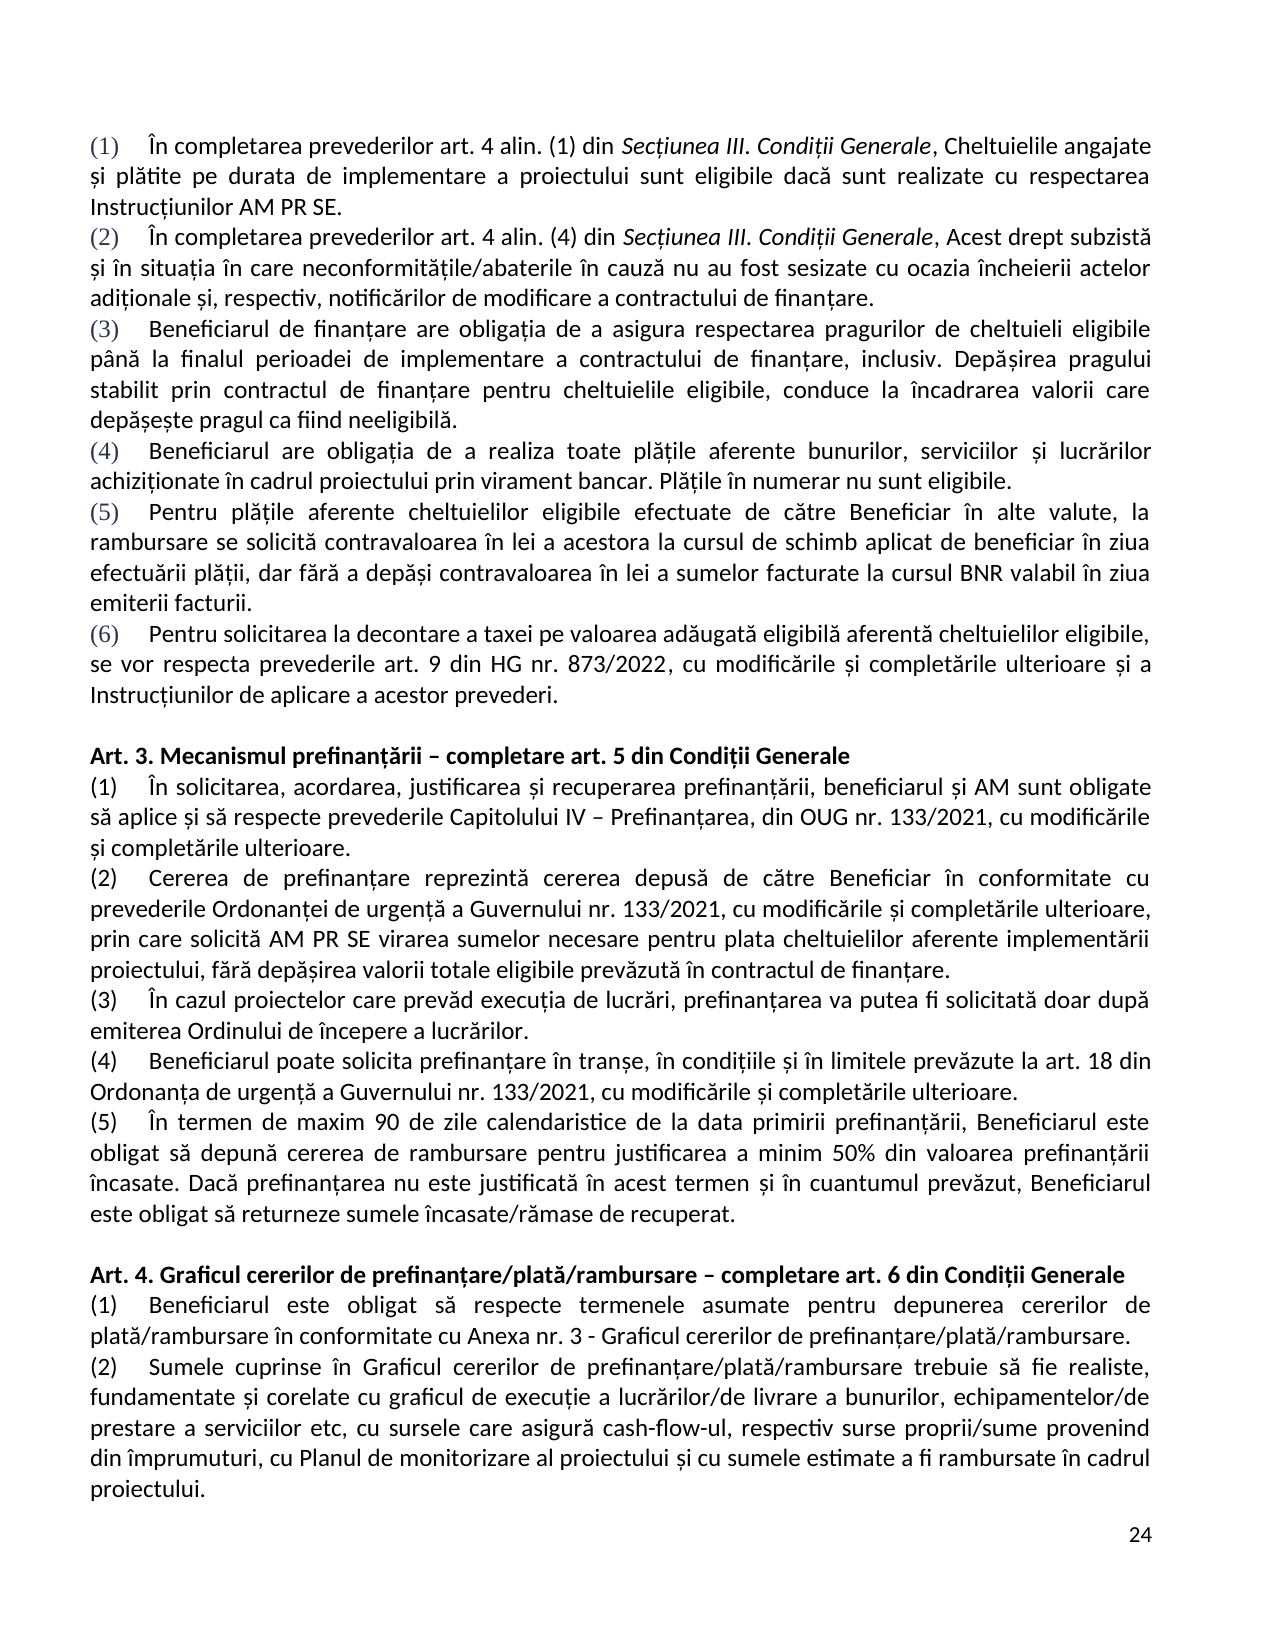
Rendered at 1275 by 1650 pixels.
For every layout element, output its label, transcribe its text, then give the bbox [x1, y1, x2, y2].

text (3) În cazul proiectelor care prevăd execuția de lucrări, prefinanțarea va putea fi solicitată doar după emiterea Ordinului de începere a lucrărilor. [90, 984, 1152, 1045]
text (2) Sumele cuprinse în Graficul cererilor de prefinanțare/plată/rambursare trebuie să fie realiste, fundamentate și corelate cu graficul de execuție a lucrărilor/de livrare a bunurilor, echipamentelor/de prestare a serviciilor etc, cu sursele care asigură cash-flow-ul, respectiv surse proprii/sume provenind din împrumuturi, cu Planul de monitorizare al proiectului și cu sumele estimate a fi rambursate în cadrul proiectului. [90, 1351, 1152, 1503]
text Art. 3. Mecanismul prefinanţării – completare art. 5 din Condiții Generale [90, 740, 1152, 771]
list În completarea prevederilor art. 4 alin. (1) din Secțiunea III. Condiții Generale, Cheltuielile angajate şi plătite pe durata de implementare a proiectului sunt eligibile dacă sunt realizate cu respectarea Instrucțiunilor AM PR SE. [90, 130, 1152, 221]
text Art. 4. Graficul cererilor de prefinanțare/plată/rambursare – completare art. 6 din Condiții Generale [90, 1259, 1152, 1289]
text (5) În termen de maxim 90 de zile calendaristice de la data primirii prefinanțării, Beneficiarul este obligat să depună cererea de rambursare pentru justificarea a minim 50% din valoarea prefinanțării încasate. Dacă prefinanțarea nu este justificată în acest termen și în cuantumul prevăzut, Beneficiarul este obligat să returneze sumele încasate/rămase de recuperat. [90, 1106, 1152, 1228]
list În completarea prevederilor art. 4 alin. (4) din Secțiunea III. Condiții Generale, Acest drept subzistă şi în situaţia în care neconformităţile/abaterile în cauză nu au fost sesizate cu ocazia încheierii actelor adiţionale şi, respectiv, notificărilor de modificare a contractului de finanţare. [90, 221, 1152, 313]
list Pentru solicitarea la decontare a taxei pe valoarea adăugată eligibilă aferentă cheltuielilor eligibile, se vor respecta prevederile art. 9 din HG nr. 873/2022, cu modificările și completările ulterioare și a Instrucțiunilor de aplicare a acestor prevederi. [90, 618, 1152, 710]
text (2) Cererea de prefinanțare reprezintă cererea depusă de către Beneficiar în conformitate cu prevederile Ordonanţei de urgenţă a Guvernului nr. 133/2021, cu modificările și completările ulterioare, prin care solicită AM PR SE virarea sumelor necesare pentru plata cheltuielilor aferente implementării proiectului, fără depășirea valorii totale eligibile prevăzută în contractul de finanțare. [90, 862, 1152, 984]
list Pentru plăţile aferente cheltuielilor eligibile efectuate de către Beneficiar în alte valute, la rambursare se solicită contravaloarea în lei a acestora la cursul de schimb aplicat de beneficiar în ziua efectuării plăţii, dar fără a depăşi contravaloarea în lei a sumelor facturate la cursul BNR valabil în ziua emiterii facturii. [90, 496, 1152, 618]
text (1) În solicitarea, acordarea, justificarea și recuperarea prefinanțării, beneficiarul și AM sunt obligate să aplice și să respecte prevederile Capitolului IV – Prefinanțarea, din OUG nr. 133/2021, cu modificările și completările ulterioare. [90, 771, 1152, 862]
list Beneficiarul de finanțare are obligația de a asigura respectarea pragurilor de cheltuieli eligibile până la finalul perioadei de implementare a contractului de finanțare, inclusiv. Depășirea pragului stabilit prin contractul de finanțare pentru cheltuielile eligibile, conduce la încadrarea valorii care depășește pragul ca fiind neeligibilă. [90, 313, 1152, 435]
list Beneficiarul are obligația de a realiza toate plățile aferente bunurilor, serviciilor și lucrărilor achiziționate în cadrul proiectului prin virament bancar. Plățile în numerar nu sunt eligibile. [90, 435, 1152, 496]
text (4) Beneficiarul poate solicita prefinanțare în tranșe, în condițiile și în limitele prevăzute la art. 18 din Ordonanţa de urgenţă a Guvernului nr. 133/2021, cu modificările și completările ulterioare. [90, 1045, 1152, 1106]
text (1) Beneficiarul este obligat să respecte termenele asumate pentru depunerea cererilor de plată/rambursare în conformitate cu Anexa nr. 3 - Graficul cererilor de prefinanțare/plată/rambursare. [90, 1289, 1152, 1351]
